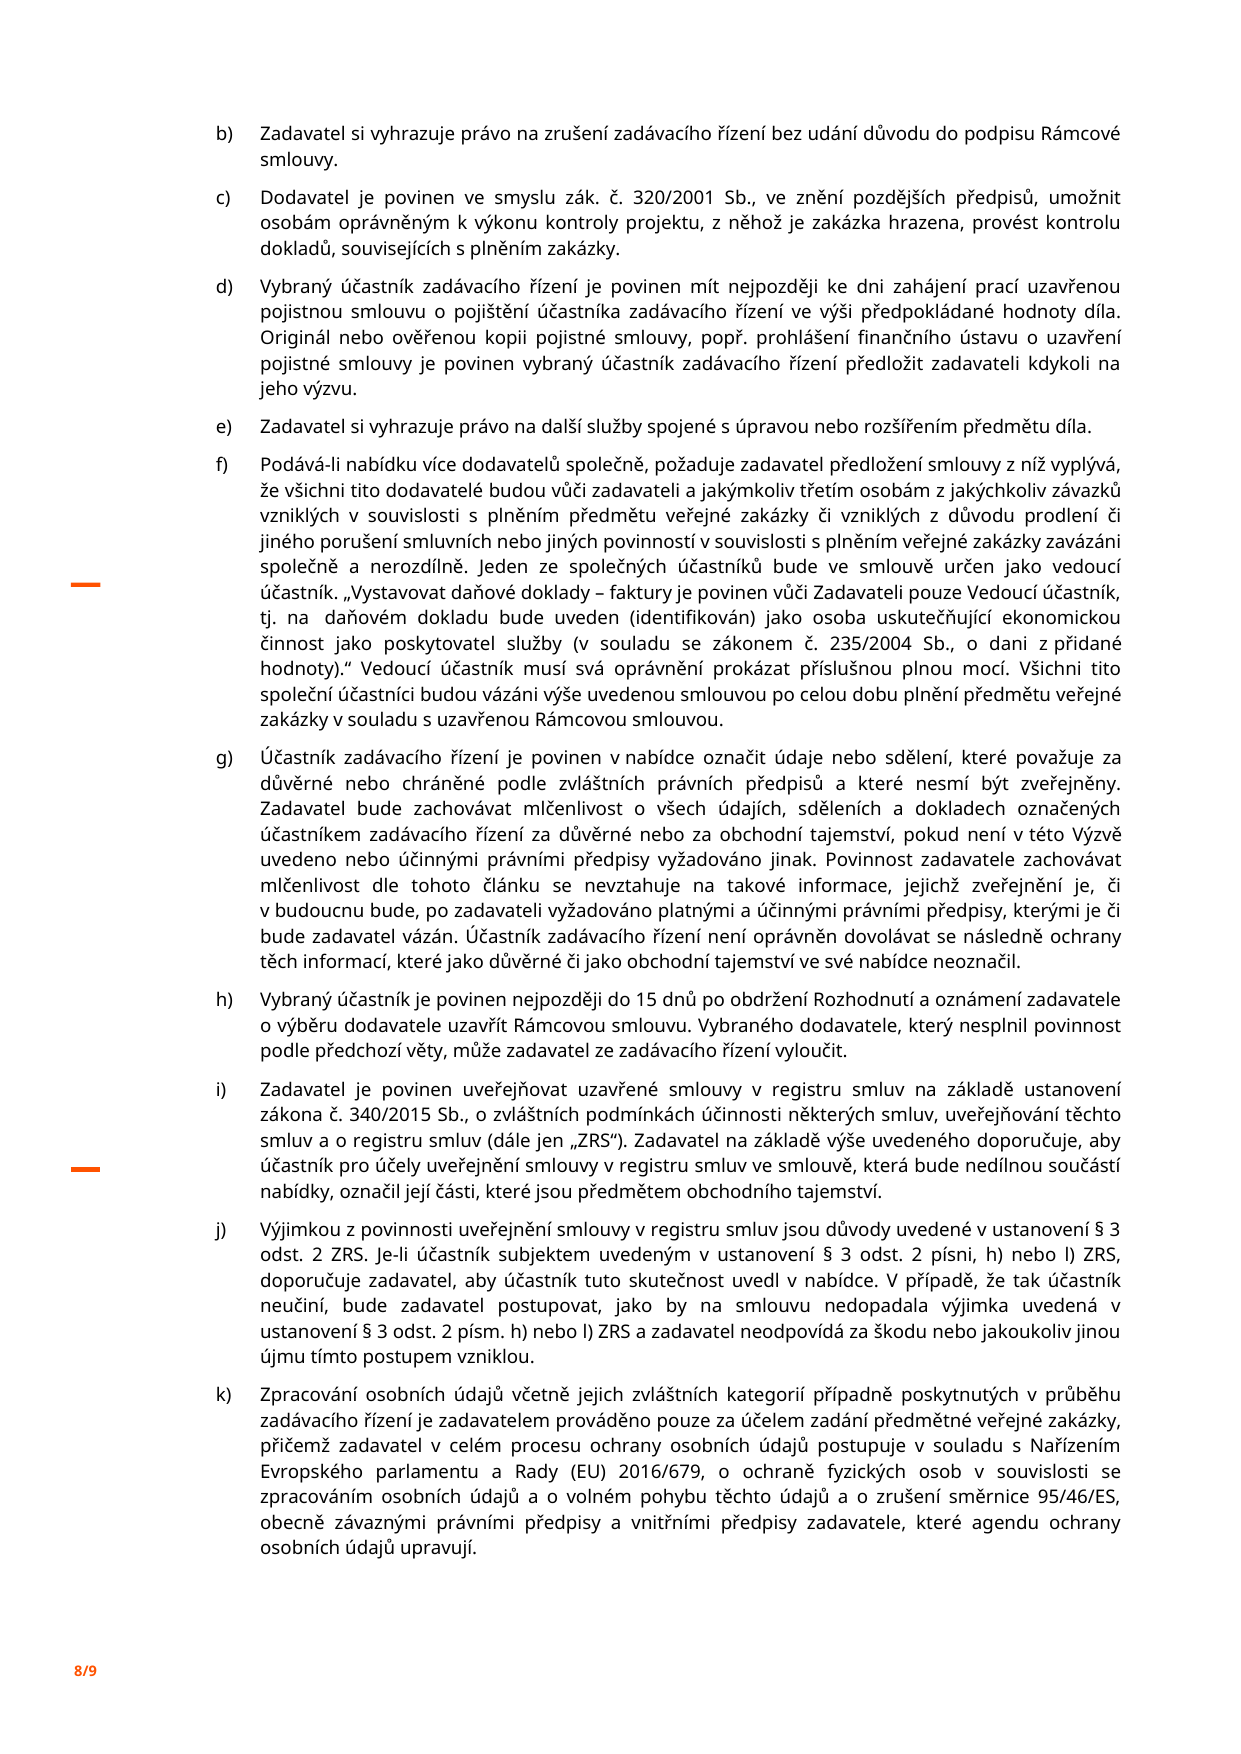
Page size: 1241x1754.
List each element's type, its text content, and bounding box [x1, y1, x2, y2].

list Vybraný účastník zadávacího řízení je povinen mít nejpozději ke dni zahájení prací uzavřenou pojistnou smlouvu o pojištění účastníka zadávacího řízení ve výši předpokládané hodnoty díla. Originál nebo ověřenou kopii pojistné smlouvy, popř. prohlášení finančního ústavu o uzavření pojistné smlouvy je povinen vybraný účastník zadávacího řízení předložit zadavateli kdykoli na jeho výzvu. [216, 273, 1122, 401]
list Zadavatel si vyhrazuje právo na zrušení zadávacího řízení bez udání důvodu do podpisu Rámcové smlouvy. [216, 121, 1122, 172]
list Zpracování osobních údajů včetně jejich zvláštních kategorií případně poskytnutých v průběhu zadávacího řízení je zadavatelem prováděno pouze za účelem zadání předmětné veřejné zakázky, přičemž zadavatel v celém procesu ochrany osobních údajů postupuje v souladu s Nařízením Evropského parlamentu a Rady (EU) 2016/679, o ochraně fyzických osob v souvislosti se zpracováním osobních údajů a o volném pohybu těchto údajů a o zrušení směrnice 95/46/ES, obecně závaznými právními předpisy a vnitřními předpisy zadavatele, které agendu ochrany osobních údajů upravují. [216, 1382, 1122, 1560]
list Zadavatel si vyhrazuje právo na další služby spojené s úpravou nebo rozšířením předmětu díla. [216, 413, 1122, 439]
list Vybraný účastník je povinen nejpozději do 15 dnů po obdržení Rozhodnutí a oznámení zadavatele o výběru dodavatele uzavřít Rámcovou smlouvu. Vybraného dodavatele, který nesplnil povinnost podle předchozí věty, může zadavatel ze zadávacího řízení vyloučit. [216, 987, 1122, 1063]
list Podává-li nabídku více dodavatelů společně, požaduje zadavatel předložení smlouvy z níž vyplývá, že všichni tito dodavatelé budou vůči zadavateli a jakýmkoliv třetím osobám z jakýchkoliv závazků vzniklých v souvislosti s plněním předmětu veřejné zakázky či vzniklých z důvodu prodlení či jiného porušení smluvních nebo jiných povinností v souvislosti s plněním veřejné zakázky zavázáni společně a nerozdílně. Jeden ze společných účastníků bude ve smlouvě určen jako vedoucí účastník. „Vystavovat daňové doklady – faktury je povinen vůči Zadavateli pouze Vedoucí účastník, tj. na daňovém dokladu bude uveden (identifikován) jako osoba uskutečňující ekonomickou činnost jako poskytovatel služby (v souladu se zákonem č. 235/2004 Sb., o dani z přidané hodnoty).“ Vedoucí účastník musí svá oprávnění prokázat příslušnou plnou mocí. Všichni tito společní účastníci budou vázáni výše uvedenou smlouvou po celou dobu plnění předmětu veřejné zakázky v souladu s uzavřenou Rámcovou smlouvou. [216, 451, 1122, 732]
list Výjimkou z povinnosti uveřejnění smlouvy v registru smluv jsou důvody uvedené v ustanovení § 3 odst. 2 ZRS. Je-li účastník subjektem uvedeným v ustanovení § 3 odst. 2 písni, h) nebo l) ZRS, doporučuje zadavatel, aby účastník tuto skutečnost uvedl v nabídce. V případě, že tak účastník neučiní, bude zadavatel postupovat, jako by na smlouvu nedopadala výjimka uvedená v ustanovení § 3 odst. 2 písm. h) nebo l) ZRS a zadavatel neodpovídá za škodu nebo jakoukoliv jinou újmu tímto postupem vzniklou. [216, 1216, 1122, 1369]
list Dodavatel je povinen ve smyslu zák. č. 320/2001 Sb., ve znění pozdějších předpisů, umožnit osobám oprávněným k výkonu kontroly projektu, z něhož je zakázka hrazena, provést kontrolu dokladů, souvisejících s plněním zakázky. [216, 184, 1122, 261]
list Zadavatel je povinen uveřejňovat uzavřené smlouvy v registru smluv na základě ustanovení zákona č. 340/2015 Sb., o zvláštních podmínkách účinnosti některých smluv, uveřejňování těchto smluv a o registru smluv (dále jen „ZRS“). Zadavatel na základě výše uvedeného doporučuje, aby účastník pro účely uveřejnění smlouvy v registru smluv ve smlouvě, která bude nedílnou součástí nabídky, označil její části, které jsou předmětem obchodního tajemství. [216, 1076, 1122, 1203]
list Účastník zadávacího řízení je povinen v nabídce označit údaje nebo sdělení, které považuje za důvěrné nebo chráněné podle zvláštních právních předpisů a které nesmí být zveřejněny. Zadavatel bude zachovávat mlčenlivost o všech údajích, sděleních a dokladech označených účastníkem zadávacího řízení za důvěrné nebo za obchodní tajemství, pokud není v této Výzvě uvedeno nebo účinnými právními předpisy vyžadováno jinak. Povinnost zadavatele zachovávat mlčenlivost dle tohoto článku se nevztahuje na takové informace, jejichž zveřejnění je, či v budoucnu bude, po zadavateli vyžadováno platnými a účinnými právními předpisy, kterými je či bude zadavatel vázán. Účastník zadávacího řízení není oprávněn dovolávat se následně ochrany těch informací, které jako důvěrné či jako obchodní tajemství ve své nabídce neoznačil. [216, 744, 1122, 974]
